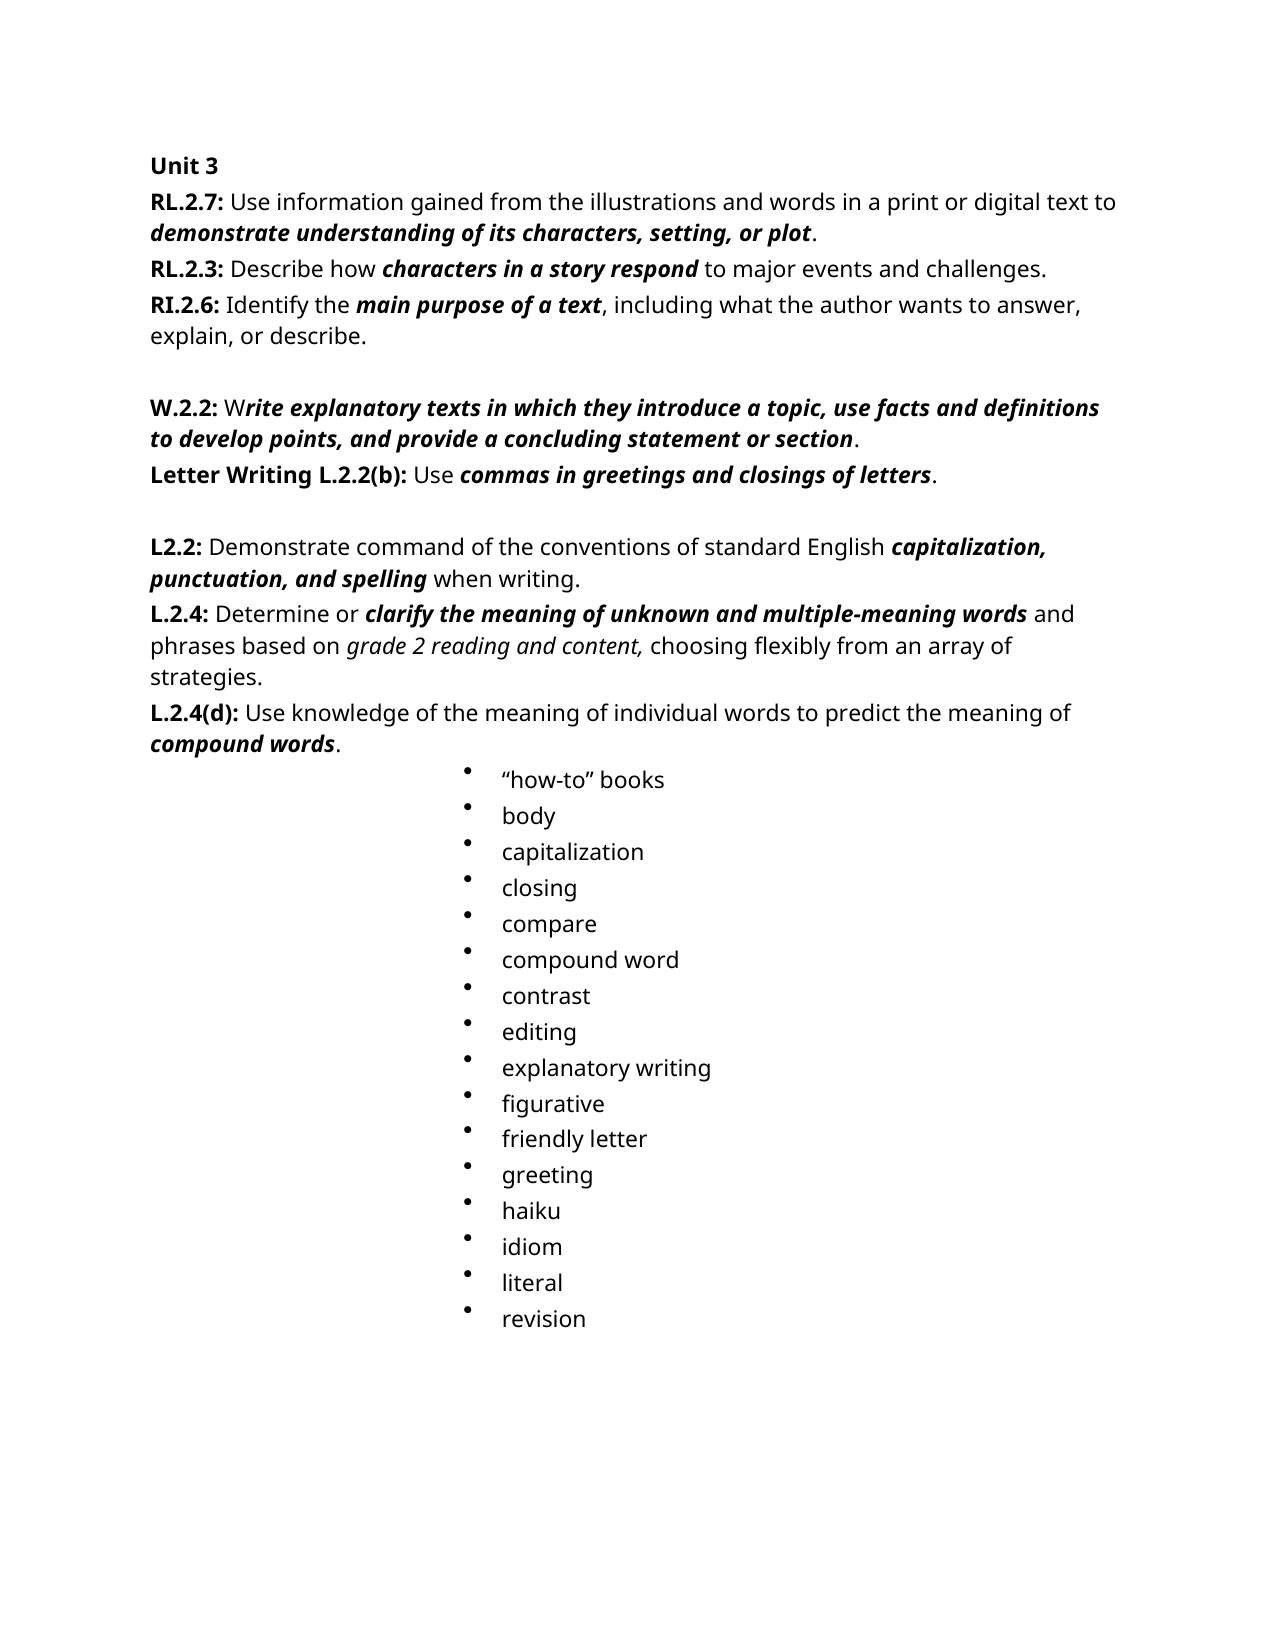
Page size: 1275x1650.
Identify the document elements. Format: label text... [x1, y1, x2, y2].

list compound word [464, 944, 1125, 975]
list closing [464, 872, 1125, 903]
text RL.2.3: Describe how characters in a story respond to major events and challenges. [150, 253, 1125, 284]
text L.2.4(d): Use knowledge of the meaning of individual words to predict the meaning of compound words. [150, 697, 1125, 759]
list idiom [464, 1231, 1125, 1262]
text W.2.2: Write explanatory texts in which they introduce a topic, use facts and definitions to develop points, and provide a concluding statement or section. [150, 392, 1125, 455]
text Letter Writing L.2.2(b): Use commas in greetings and closings of letters. [150, 459, 1125, 491]
text L2.2: Demonstrate command of the conventions of standard English capitalization, punctuation, and spelling when writing. [150, 531, 1125, 594]
list “how-to” books [464, 764, 1125, 795]
text RI.2.6: Identify the main purpose of a text, including what the author wants to answer, explain, or describe. [150, 289, 1125, 352]
list editing [464, 1016, 1125, 1047]
list body [464, 800, 1125, 831]
list compare [464, 908, 1125, 939]
list explanatory writing [464, 1052, 1125, 1083]
list friendly letter [464, 1123, 1125, 1155]
text RL.2.7: Use information gained from the illustrations and words in a print or digital text to demonstrate understanding of its characters, setting, or plot. [150, 186, 1125, 248]
list contrast [464, 980, 1125, 1011]
list revision [464, 1303, 1125, 1334]
list haiku [464, 1195, 1125, 1227]
text L.2.4: Determine or clarify the meaning of unknown and multiple-meaning words and phrases based on grade 2 reading and content, choosing flexibly from an array of strategies. [150, 598, 1125, 692]
list capitalization [464, 836, 1125, 867]
text Unit 3 [150, 150, 1125, 181]
list figurative [464, 1087, 1125, 1119]
list literal [464, 1267, 1125, 1298]
list greeting [464, 1159, 1125, 1191]
